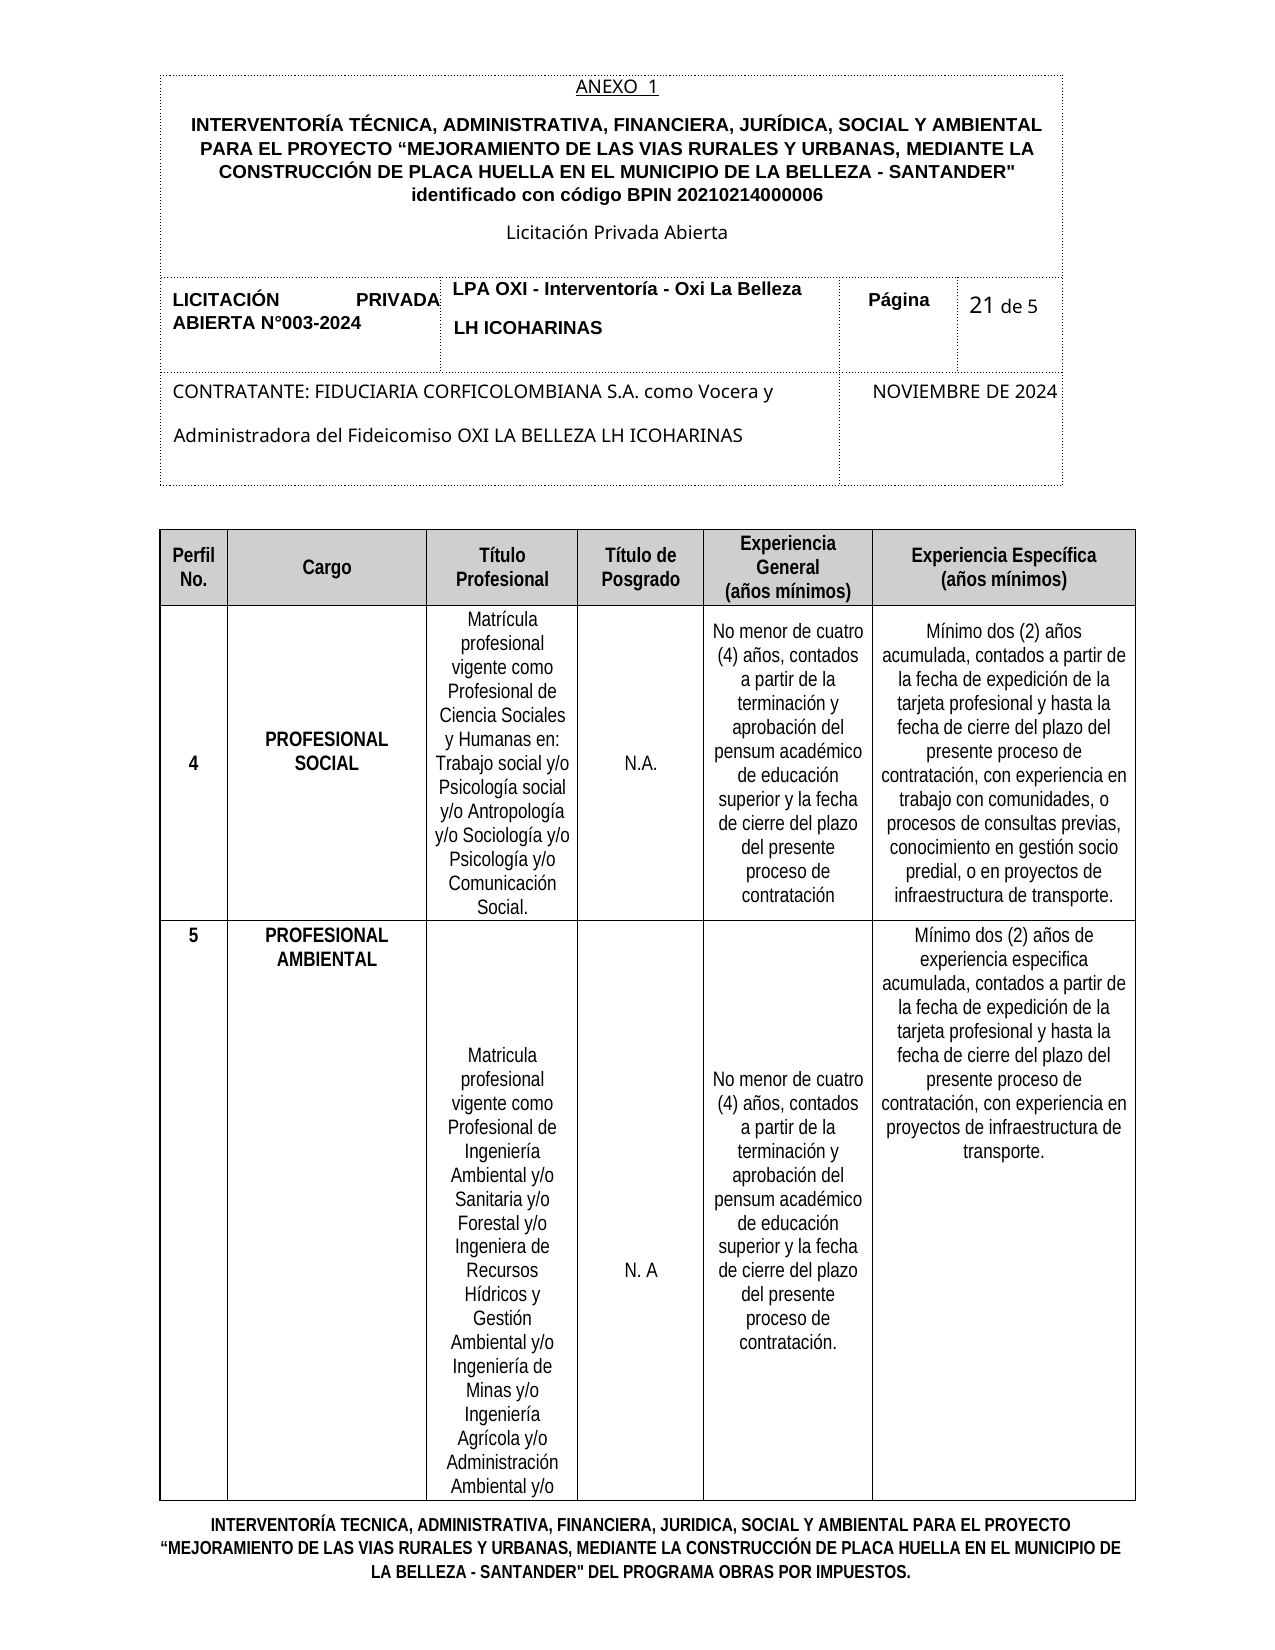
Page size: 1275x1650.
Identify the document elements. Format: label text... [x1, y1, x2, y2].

table_cell PROFESIONAL AMBIENTAL [228, 921, 426, 1499]
table_cell No menor de cuatro (4) años, contados a partir de la terminación y aprobación del pensum académico de educación superior y la fecha de cierre del plazo del presente proceso de contratación. [704, 921, 872, 1499]
table_header Experiencia General (años mínimos) [704, 530, 872, 605]
table_cell Mínimo dos (2) años de experiencia especifica acumulada, contados a partir de la fecha de expedición de la tarjeta profesional y hasta la fecha de cierre del plazo del presente proceso de contratación, con experiencia en proyectos de infraestructura de transporte. [873, 921, 1135, 1499]
table_cell 5 [161, 921, 227, 1499]
table_cell Matricula profesional vigente como Profesional de Ingeniería Ambiental y/o Sanitaria y/o Forestal y/o Ingeniera de Recursos Hídricos y Gestión Ambiental y/o Ingeniería de Minas y/o Ingeniería Agrícola y/o Administración Ambiental y/o Biología y/o Ecología. [427, 921, 577, 1499]
table_header Perfil No. [161, 530, 227, 605]
table_header Experiencia Específica (años mínimos) [873, 530, 1135, 605]
table_cell Mínimo dos (2) años acumulada, contados a partir de la fecha de expedición de la tarjeta profesional y hasta la fecha de cierre del plazo del presente proceso de contratación, con experiencia en trabajo con comunidades, o procesos de consultas previas, conocimiento en gestión socio predial, o en proyectos de infraestructura de transporte. [873, 606, 1135, 920]
table_cell PROFESIONAL SOCIAL [228, 606, 426, 920]
table_cell No menor de cuatro (4) años, contados a partir de la terminación y aprobación del pensum académico de educación superior y la fecha de cierre del plazo del presente proceso de contratación [704, 606, 872, 920]
table_header Título de Posgrado [578, 530, 703, 605]
table_cell N.A. [578, 606, 703, 920]
table_header Título Profesional [427, 530, 577, 605]
table_header Cargo [228, 530, 426, 605]
table_cell Matrícula profesional vigente como Profesional de Ciencia Sociales y Humanas en: Trabajo social y/o Psicología social y/o Antropología y/o Sociología y/o Psicología y/o Comunicación Social. [427, 606, 577, 920]
table_cell N. A [578, 921, 703, 1499]
table_cell 4 [161, 606, 227, 920]
